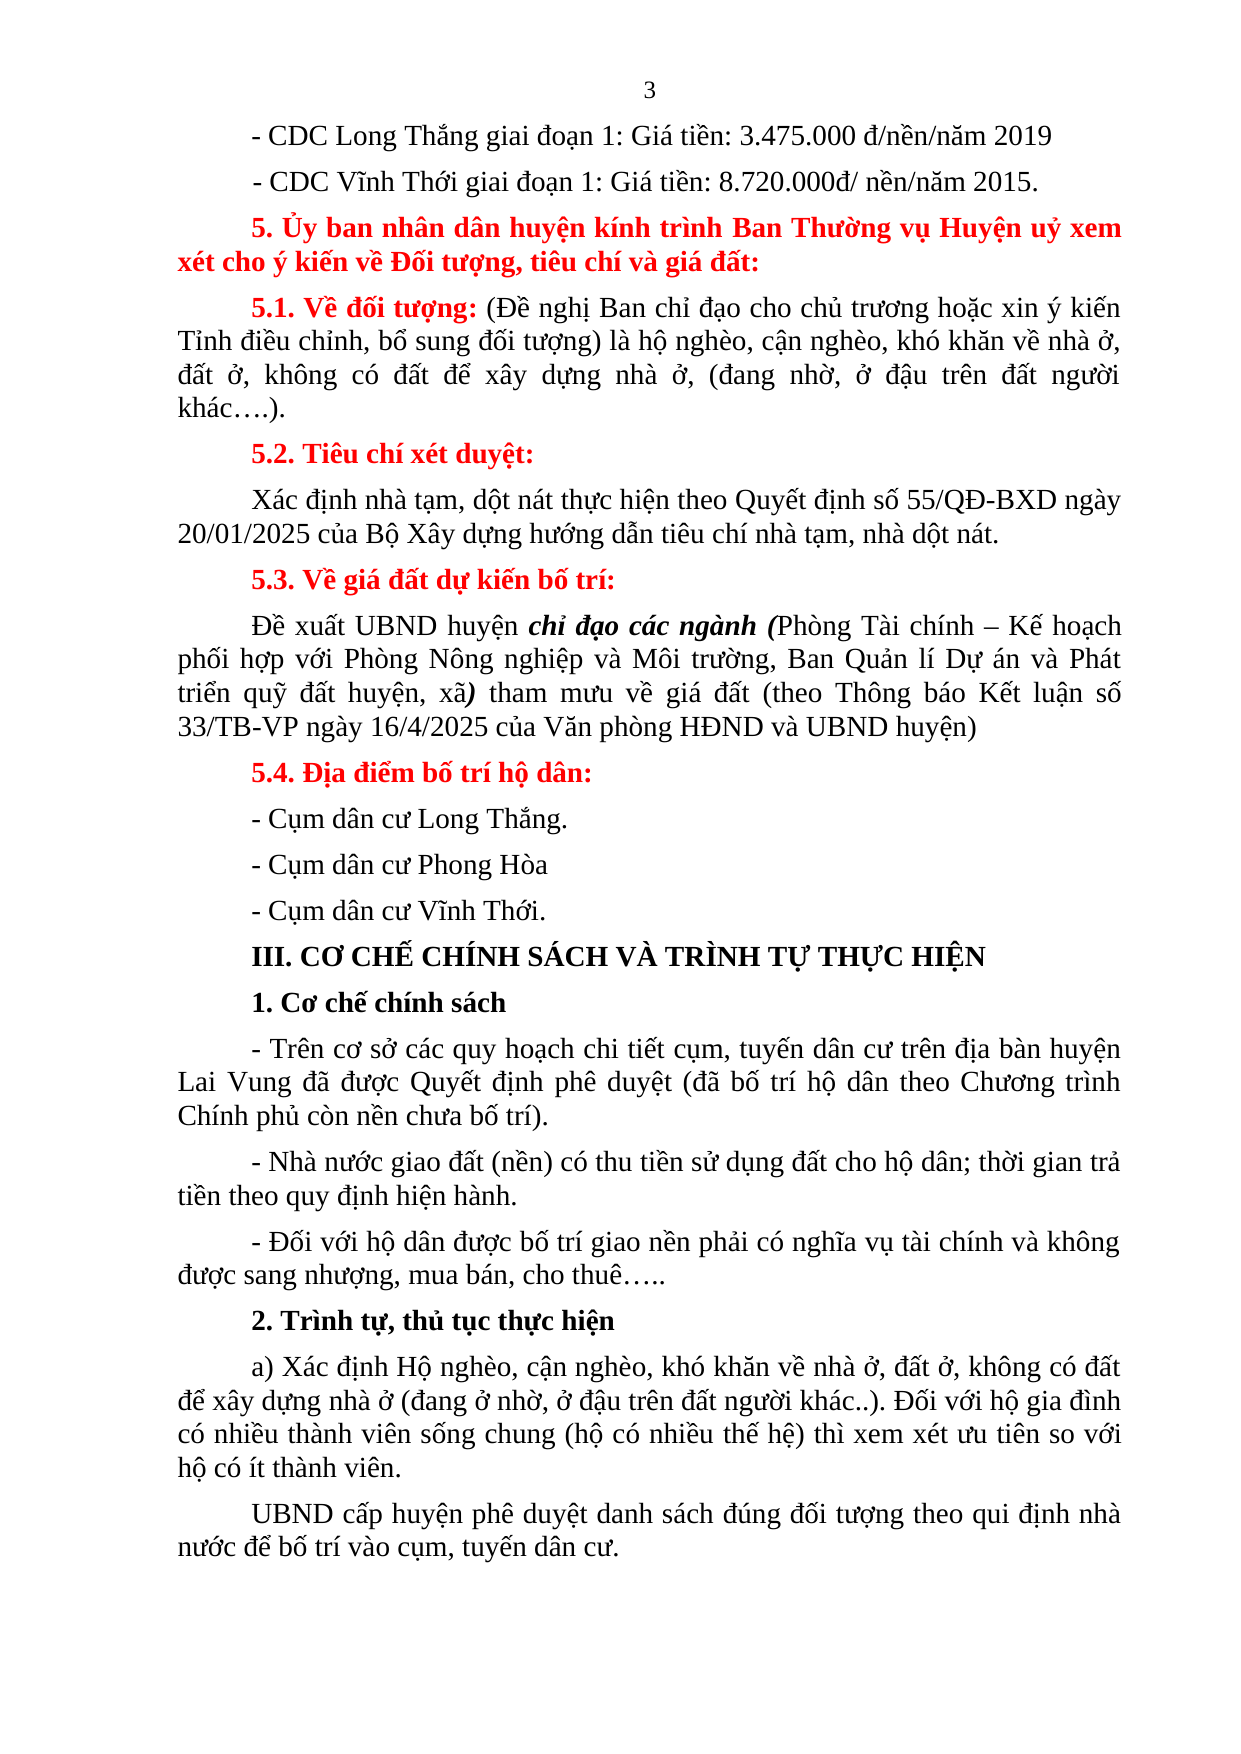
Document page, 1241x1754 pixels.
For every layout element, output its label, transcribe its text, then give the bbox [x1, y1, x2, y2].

text 1. Cơ chế chính sách [177, 985, 1122, 1018]
text 2. Trình tự, thủ tục thực hiện [177, 1303, 1122, 1337]
text - CDC Long Thắng giai đoạn 1: Giá tiền: 3.475.000 đ/nền/năm 2019 [177, 118, 1122, 152]
text 5.2. Tiêu chí xét duyệt: [177, 436, 1122, 470]
text 5.4. Địa điểm bố trí hộ dân: [177, 755, 1122, 788]
text - Trên cơ sở các quy hoạch chi tiết cụm, tuyến dân cư trên địa bàn huyện Lai Vung đã được Quyết định phê duyệt (đã bố trí hộ dân theo Chương trình Chính phủ còn nền chưa bố trí). [177, 1031, 1122, 1132]
text 5.1. Về đối tượng: (Đề nghị Ban chỉ đạo cho chủ trương hoặc xin ý kiến Tỉnh điều chỉnh, bổ sung đối tượng) là hộ nghèo, cận nghèo, khó khăn về nhà ở, đất ở, không có đất để xây dựng nhà ở, (đang nhờ, ở đậu trên đất người khác….). [177, 290, 1122, 424]
text - Cụm dân cư Vĩnh Thới. [177, 893, 1122, 926]
text - Cụm dân cư Phong Hòa [177, 847, 1122, 880]
text - CDC Vĩnh Thới giai đoạn 1: Giá tiền: 8.720.000đ/ nền/năm 2015. [177, 164, 1122, 198]
text UBND cấp huyện phê duyệt danh sách đúng đối tượng theo qui định nhà nước để bố trí vào cụm, tuyến dân cư. [177, 1496, 1122, 1563]
text III. CƠ CHẾ CHÍNH SÁCH VÀ TRÌNH TỰ THỰC HIỆN [177, 939, 1122, 972]
text - Đối với hộ dân được bố trí giao nền phải có nghĩa vụ tài chính và không được sang nhượng, mua bán, cho thuê….. [177, 1224, 1122, 1291]
text 5. Ủy ban nhân dân huyện kính trình Ban Thường vụ Huyện uỷ xem xét cho ý kiến về Đối tượng, tiêu chí và giá đất: [177, 210, 1122, 277]
text a) Xác định Hộ nghèo, cận nghèo, khó khăn về nhà ở, đất ở, không có đất để xây dựng nhà ở (đang ở nhờ, ở đậu trên đất người khác..). Đối với hộ gia đình có nhiều thành viên sống chung (hộ có nhiều thế hệ) thì xem xét ưu tiên so với hộ có ít thành viên. [177, 1349, 1122, 1483]
text 5.3. Về giá đất dự kiến bố trí: [177, 562, 1122, 596]
text - Nhà nước giao đất (nền) có thu tiền sử dụng đất cho hộ dân; thời gian trả tiền theo quy định hiện hành. [177, 1144, 1122, 1211]
text Đề xuất UBND huyện chỉ đạo các ngành (Phòng Tài chính – Kế hoạch phối hợp với Phòng Nông nghiệp và Môi trường, Ban Quản lí Dự án và Phát triển quỹ đất huyện, xã) tham mưu về giá đất (theo Thông báo Kết luận số 33/TB-VP ngày 16/4/2025 của Văn phòng HĐND và UBND huyện) [177, 608, 1122, 742]
text - Cụm dân cư Long Thắng. [177, 801, 1122, 834]
text Xác định nhà tạm, dột nát thực hiện theo Quyết định số 55/QĐ-BXD ngày 20/01/2025 của Bộ Xây dựng hướng dẫn tiêu chí nhà tạm, nhà dột nát. [177, 482, 1122, 549]
